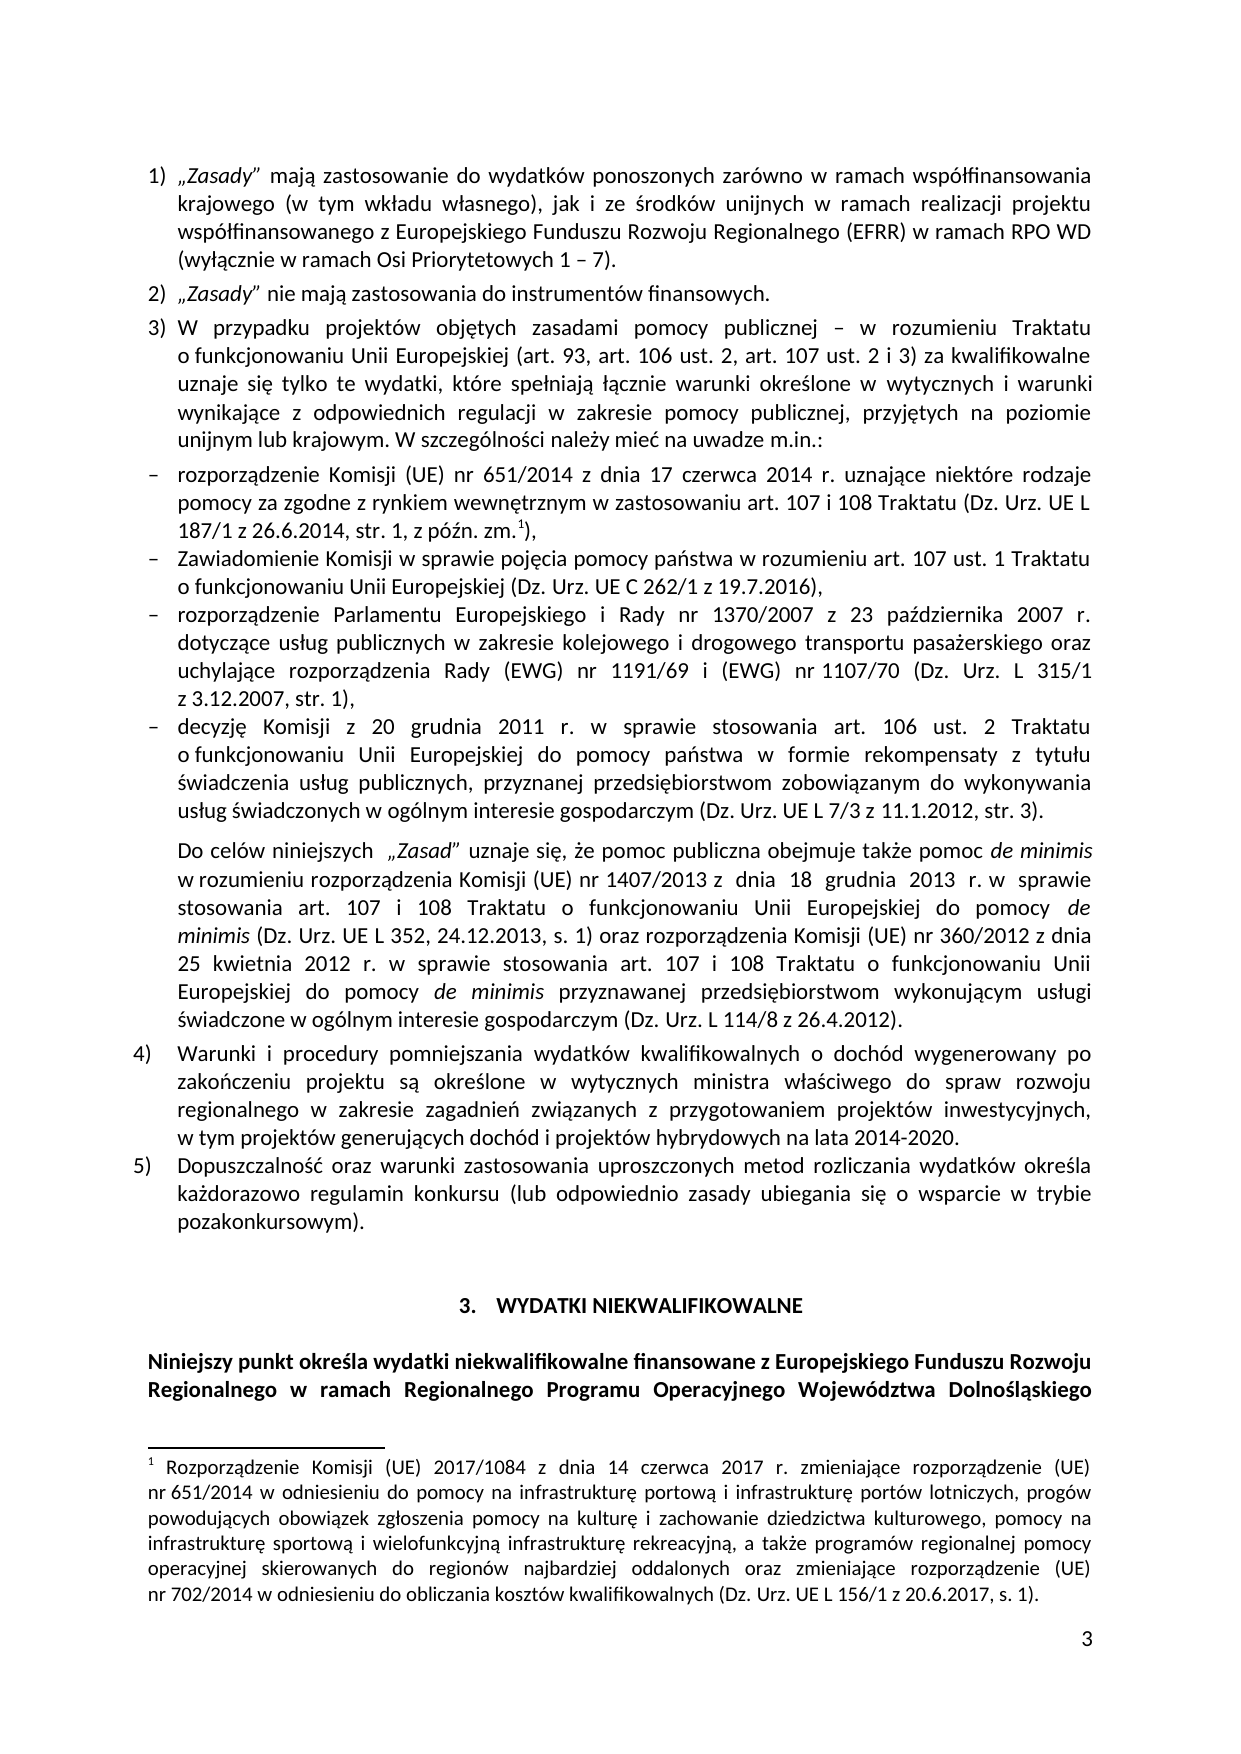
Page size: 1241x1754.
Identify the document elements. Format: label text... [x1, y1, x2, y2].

list Dopuszczalność oraz warunki zastosowania uproszczonych metod rozliczania wydatków określa każdorazowo regulamin konkursu (lub odpowiednio zasady ubiegania się o wsparcie w trybie pozakonkursowym). [133, 1151, 1093, 1235]
list „Zasady” nie mają zastosowania do instrumentów finansowych. [148, 279, 1093, 307]
list W przypadku projektów objętych zasadami pomocy publicznej – w rozumieniu Traktatu o funkcjonowaniu Unii Europejskiej (art. 93, art. 106 ust. 2, art. 107 ust. 2 i 3) za kwalifikowalne uznaje się tylko te wydatki, które spełniają łącznie warunki określone w wytycznych i warunki wynikające z odpowiednich regulacji w zakresie pomocy publicznej, przyjętych na poziomie unijnym lub krajowym. W szczególności należy mieć na uwadze m.in.: [148, 313, 1093, 454]
list rozporządzenie Parlamentu Europejskiego i Rady nr 1370/2007 z 23 października 2007 r. dotyczące usług publicznych w zakresie kolejowego i drogowego transportu pasażerskiego oraz uchylające rozporządzenia Rady (EWG) nr 1191/69 i (EWG) nr 1107/70 (Dz. Urz. L 315/1 z 3.12.2007, str. 1), [148, 600, 1093, 712]
list decyzję Komisji z 20 grudnia 2011 r. w sprawie stosowania art. 106 ust. 2 Traktatu o funkcjonowaniu Unii Europejskiej do pomocy państwa w formie rekompensaty z tytułu świadczenia usług publicznych, przyznanej przedsiębiorstwom zobowiązanym do wykonywania usług świadczonych w ogólnym interesie gospodarczym (Dz. Urz. UE L 7/3 z 11.1.2012, str. 3). [148, 712, 1093, 824]
text Do celów niniejszych „Zasad” uznaje się, że pomoc publiczna obejmuje także pomoc de minimis w rozumieniu rozporządzenia Komisji (UE) nr 1407/2013 z dnia 18 grudnia 2013 r. w sprawie stosowania art. 107 i 108 Traktatu o funkcjonowaniu Unii Europejskiej do pomocy de minimis (Dz. Urz. UE L 352, 24.12.2013, s. 1) oraz rozporządzenia Komisji (UE) nr 360/2012 z dnia 25 kwietnia 2012 r. w sprawie stosowania art. 107 i 108 Traktatu o funkcjonowaniu Unii Europejskiej do pomocy de minimis przyznawanej przedsiębiorstwom wykonującym usługi świadczone w ogólnym interesie gospodarczym (Dz. Urz. L 114/8 z 26.4.2012). [177, 837, 1093, 1033]
list rozporządzenie Komisji (UE) nr 651/2014 z dnia 17 czerwca 2014 r. uznające niektóre rodzaje pomocy za zgodne z rynkiem wewnętrznym w zastosowaniu art. 107 i 108 Traktatu (Dz. Urz. UE L 187/1 z 26.6.2014, str. 1, z późn. zm.), [148, 460, 1093, 544]
list WYDATKI NIEKWALIFIKOWALNE [169, 1291, 1093, 1319]
list Warunki i procedury pomniejszania wydatków kwalifikowalnych o dochód wygenerowany po zakończeniu projektu są określone w wytycznych ministra właściwego do spraw rozwoju regionalnego w zakresie zagadnień związanych z przygotowaniem projektów inwestycyjnych, w tym projektów generujących dochód i projektów hybrydowych na lata 2014-2020. [133, 1039, 1093, 1151]
list Zawiadomienie Komisji w sprawie pojęcia pomocy państwa w rozumieniu art. 107 ust. 1 Traktatu o funkcjonowaniu Unii Europejskiej (Dz. Urz. UE C 262/1 z 19.7.2016), [148, 544, 1093, 600]
list „Zasady” mają zastosowanie do wydatków ponoszonych zarówno w ramach współfinansowania krajowego (w tym wkładu własnego), jak i ze środków unijnych w ramach realizacji projektu współfinansowanego z Europejskiego Funduszu Rozwoju Regionalnego (EFRR) w ramach RPO WD (wyłącznie w ramach Osi Priorytetowych 1 – 7). [148, 161, 1093, 273]
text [148, 1347, 1093, 1403]
